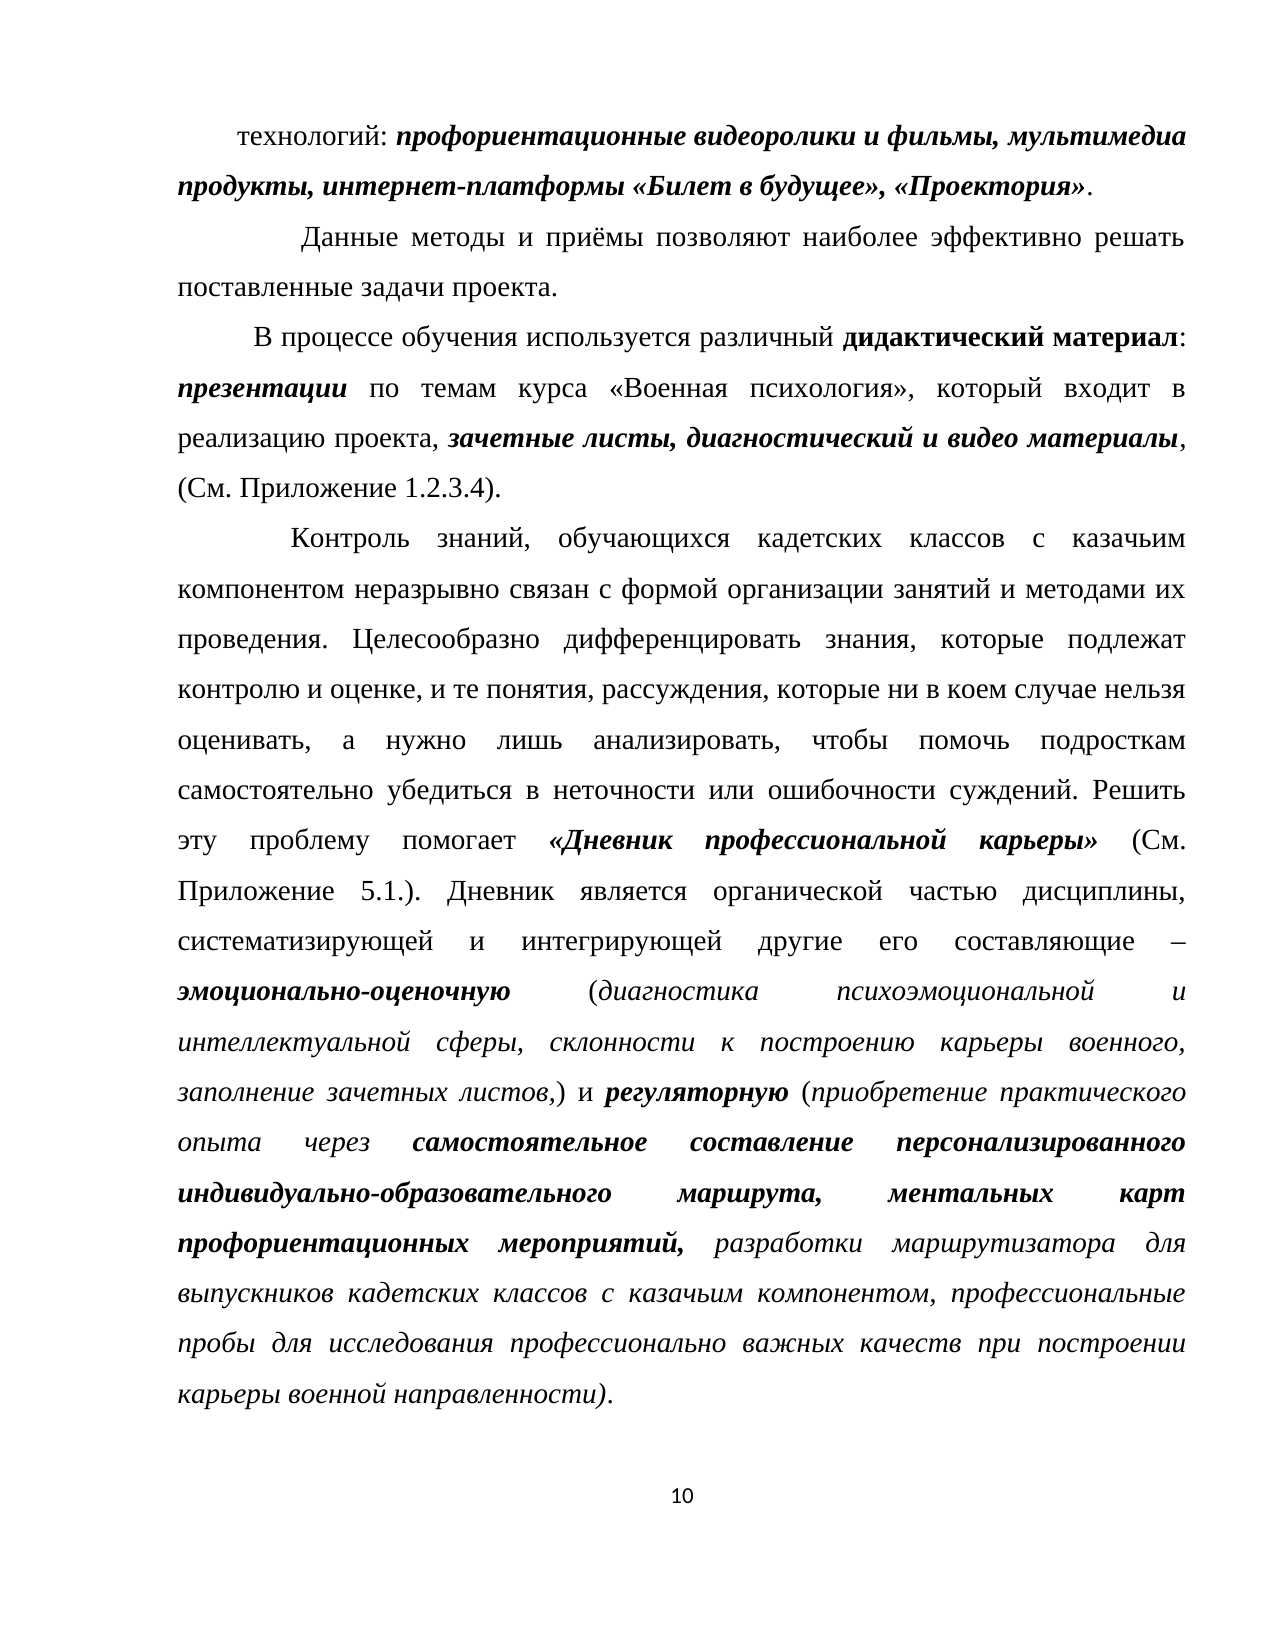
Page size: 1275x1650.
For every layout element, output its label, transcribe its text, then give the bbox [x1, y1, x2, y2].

text В процессе обучения используется различный дидактический материал: презентации по темам курса «Военная психология», который входит в реализацию проекта, зачетные листы, диагностический и видео материалы, (См. Приложение 1.2.3.4). [177, 319, 1186, 504]
list Данные методы и приёмы позволяют наиболее эффективно решать поставленные задачи проекта. [177, 219, 1186, 303]
list технологий: профориентационные видеоролики и фильмы, мультимедиа продукты, интернет-платформы «Билет в будущее», «Проектория». [177, 118, 1186, 202]
text Контроль знаний, обучающихся кадетских классов с казачьим компонентом неразрывно связан с формой организации занятий и методами их проведения. Целесообразно дифференцировать знания, которые подлежат контролю и оценке, и те понятия, рассуждения, которые ни в коем случае нельзя оценивать, а нужно лишь анализировать, чтобы помочь подросткам самостоятельно убедиться в неточности или ошибочности суждений. Решить эту проблему помогает «Дневник профессиональной карьеры» (См. Приложение 5.1.). Дневник является органической частью дисциплины, систематизирующей и интегрирующей другие его составляющие – эмоционально-оценочную (диагностика психоэмоциональной и интеллектуальной сферы, склонности к построению карьеры военного, заполнение зачетных листов,) и регуляторную (приобретение практического опыта через самостоятельное составление персонализированного индивидуально-образовательного маршрута, ментальных карт профориентационных мероприятий, разработки маршрутизатора для выпускников кадетских классов с казачьим компонентом, профессиональные пробы для исследования профессионально важных качеств при построении карьеры военной направленности). [177, 521, 1186, 1409]
